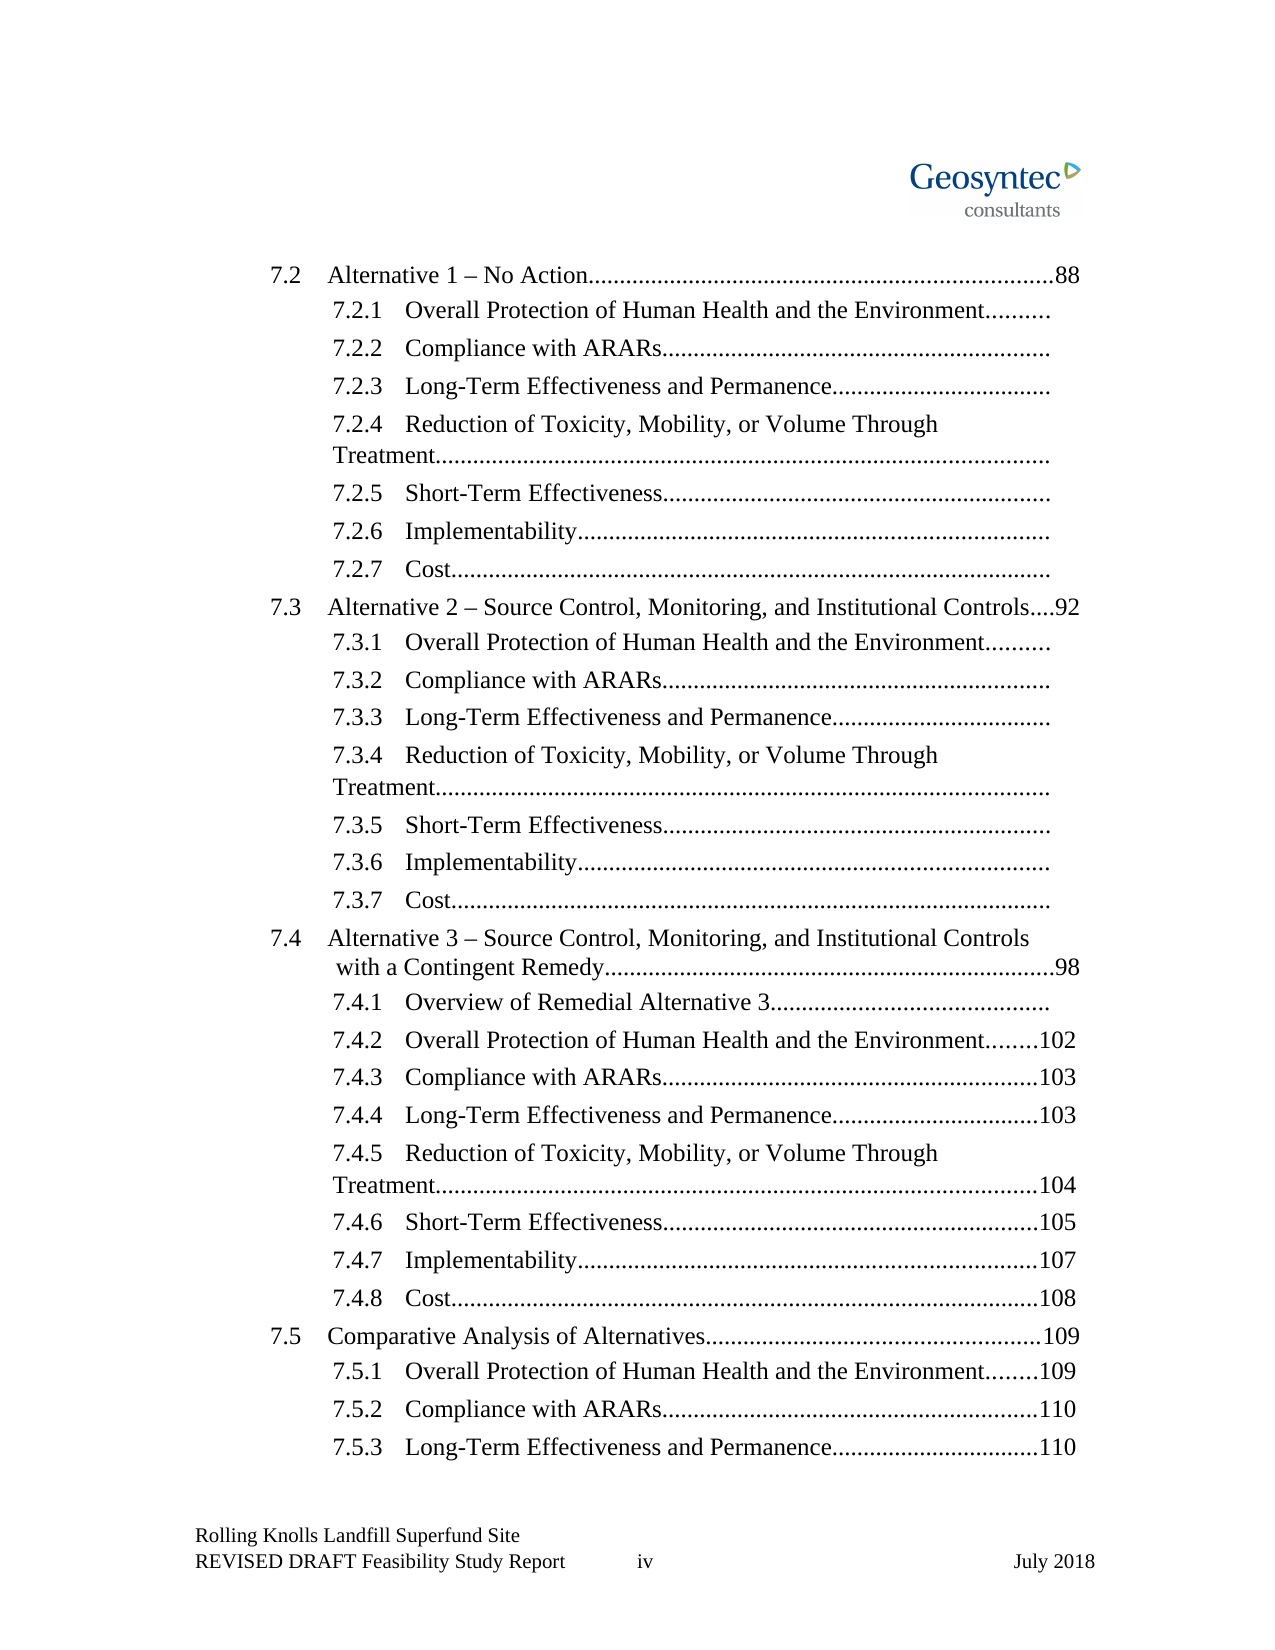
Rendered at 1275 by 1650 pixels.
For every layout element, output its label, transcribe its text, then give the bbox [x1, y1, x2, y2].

text 7.3.1 Overall Protection of Human Health and the Environment 93 [332, 627, 1039, 656]
text 7.2.2 Compliance with ARARs 89 [332, 333, 1039, 362]
text 7.4.1 Overview of Remedial Alternative 3 98 [332, 987, 1039, 1016]
text 7.2.6 Implementability 91 [332, 516, 1039, 545]
picture [909, 160, 1083, 218]
text 7.5.2 Compliance with ARARs 110 [332, 1394, 1039, 1422]
text 7.4.8 Cost 108 [332, 1283, 1039, 1312]
text 7.3.4 Reduction of Toxicity, Mobility, or Volume Through Treatment 94 [332, 740, 1039, 801]
text 7.2.3 Long-Term Effectiveness and Permanence 89 [332, 371, 1039, 400]
text 7.4.5 Reduction of Toxicity, Mobility, or Volume Through Treatment 104 [332, 1138, 1039, 1198]
text 7.4.6 Short-Term Effectiveness 105 [332, 1207, 1039, 1236]
text 7.3 Alternative 2 – Source Control, Monitoring, and Institutional Controls 92 [270, 592, 1080, 621]
text 7.4 Alternative 3 – Source Control, Monitoring, and Institutional Controls with a Contingent Remedy 98 [270, 923, 1080, 981]
text 7.2.5 Short-Term Effectiveness 90 [332, 478, 1039, 507]
text 7.4.3 Compliance with ARARs 103 [332, 1062, 1039, 1091]
text 7.3.7 Cost 97 [332, 885, 1039, 914]
text 7.5.1 Overall Protection of Human Health and the Environment 109 [332, 1356, 1039, 1385]
text 7.5 Comparative Analysis of Alternatives 109 [270, 1321, 1080, 1350]
text 7.3.5 Short-Term Effectiveness 95 [332, 810, 1039, 838]
text 7.2.1 Overall Protection of Human Health and the Environment 89 [332, 296, 1039, 324]
text 7.5.3 Long-Term Effectiveness and Permanence 110 [332, 1432, 1039, 1460]
text 7.4.4 Long-Term Effectiveness and Permanence 103 [332, 1100, 1039, 1129]
text 7.4.7 Implementability 107 [332, 1245, 1039, 1274]
text 7.3.3 Long-Term Effectiveness and Permanence 94 [332, 702, 1039, 731]
text 7.3.6 Implementability 96 [332, 847, 1039, 876]
text 7.2.7 Cost 91 [332, 554, 1039, 583]
text 7.3.2 Compliance with ARARs 93 [332, 665, 1039, 693]
text 7.4.2 Overall Protection of Human Health and the Environment 102 [332, 1025, 1039, 1053]
text 7.2.4 Reduction of Toxicity, Mobility, or Volume Through Treatment 90 [332, 409, 1039, 469]
text 7.2 Alternative 1 – No Action 88 [270, 261, 1080, 289]
